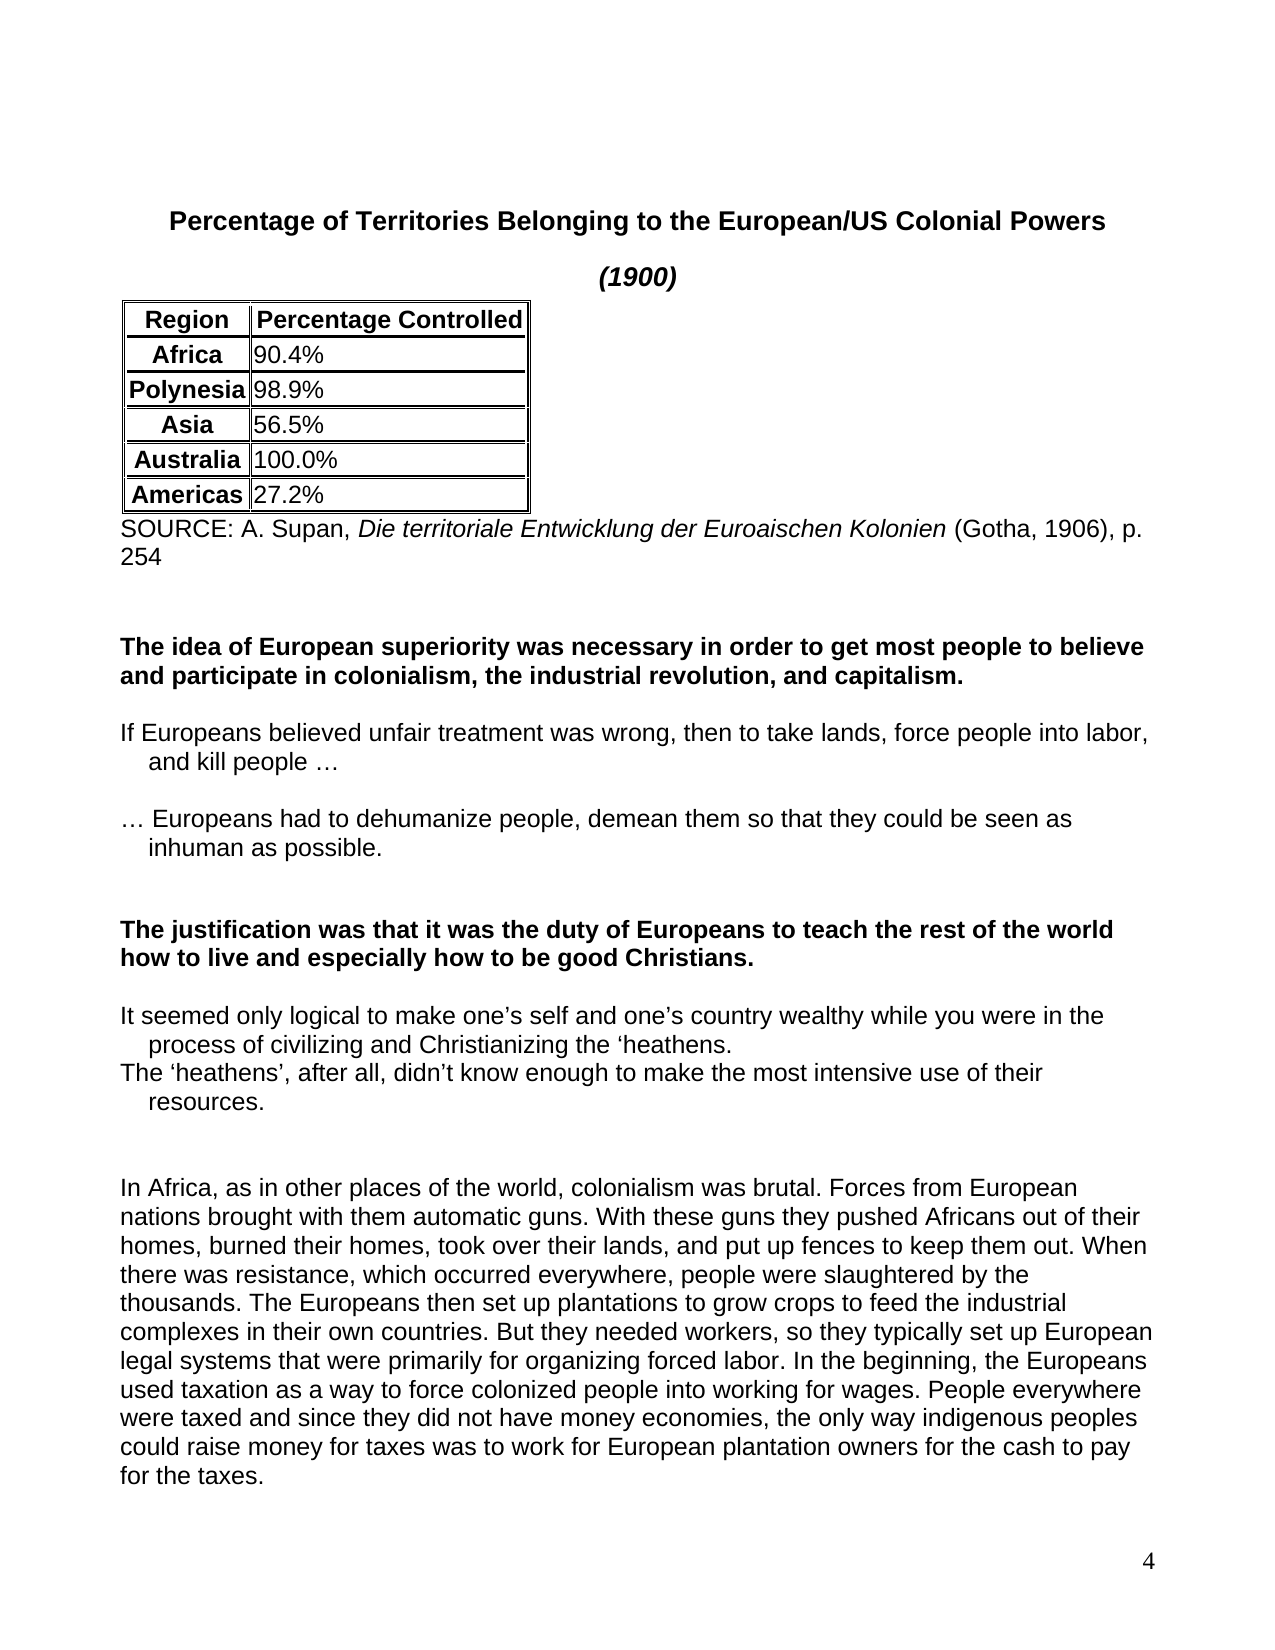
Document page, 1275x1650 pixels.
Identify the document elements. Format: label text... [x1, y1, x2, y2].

subtitle If Europeans believed unfair treatment was wrong, then to take lands, force people into labor, and kill people … [120, 718, 1155, 776]
subtitle The ‘heathens’, after all, didn’t know enough to make the most intensive use of their resources. [120, 1058, 1155, 1116]
subtitle … Europeans had to dehumanize people, demean them so that they could be seen as inhuman as possible. [120, 804, 1155, 862]
text In Africa, as in other places of the world, colonialism was brutal. Forces from European nations brought with them automatic guns. With these guns they pushed Africans out of their homes, burned their homes, took over their lands, and put up fences to keep them out. When there was resistance, which occurred everywhere, people were slaughtered by the thousands. The Europeans then set up plantations to grow crops to feed the industrial complexes in their own countries. But they needed workers, so they typically set up European legal systems that were primarily for organizing forced labor. In the beginning, the Europeans used taxation as a way to force colonized people into working for wages. People everywhere were taxed and since they did not have money economies, the only way indigenous peoples could raise money for taxes was to work for European plantation owners for the cash to pay for the taxes. [120, 1173, 1155, 1489]
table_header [117, 120, 1158, 574]
text The idea of European superiority was necessary in order to get most people to believe and participate in colonialism, the industrial revolution, and capitalism. [120, 632, 1155, 689]
text The justification was that it was the duty of Europeans to teach the rest of the world how to live and especially how to be good Christians. [120, 914, 1155, 972]
subtitle It seemed only logical to make one’s self and one’s country wealthy while you were in the process of civilizing and Christianizing the ‘heathens. [120, 1001, 1155, 1058]
